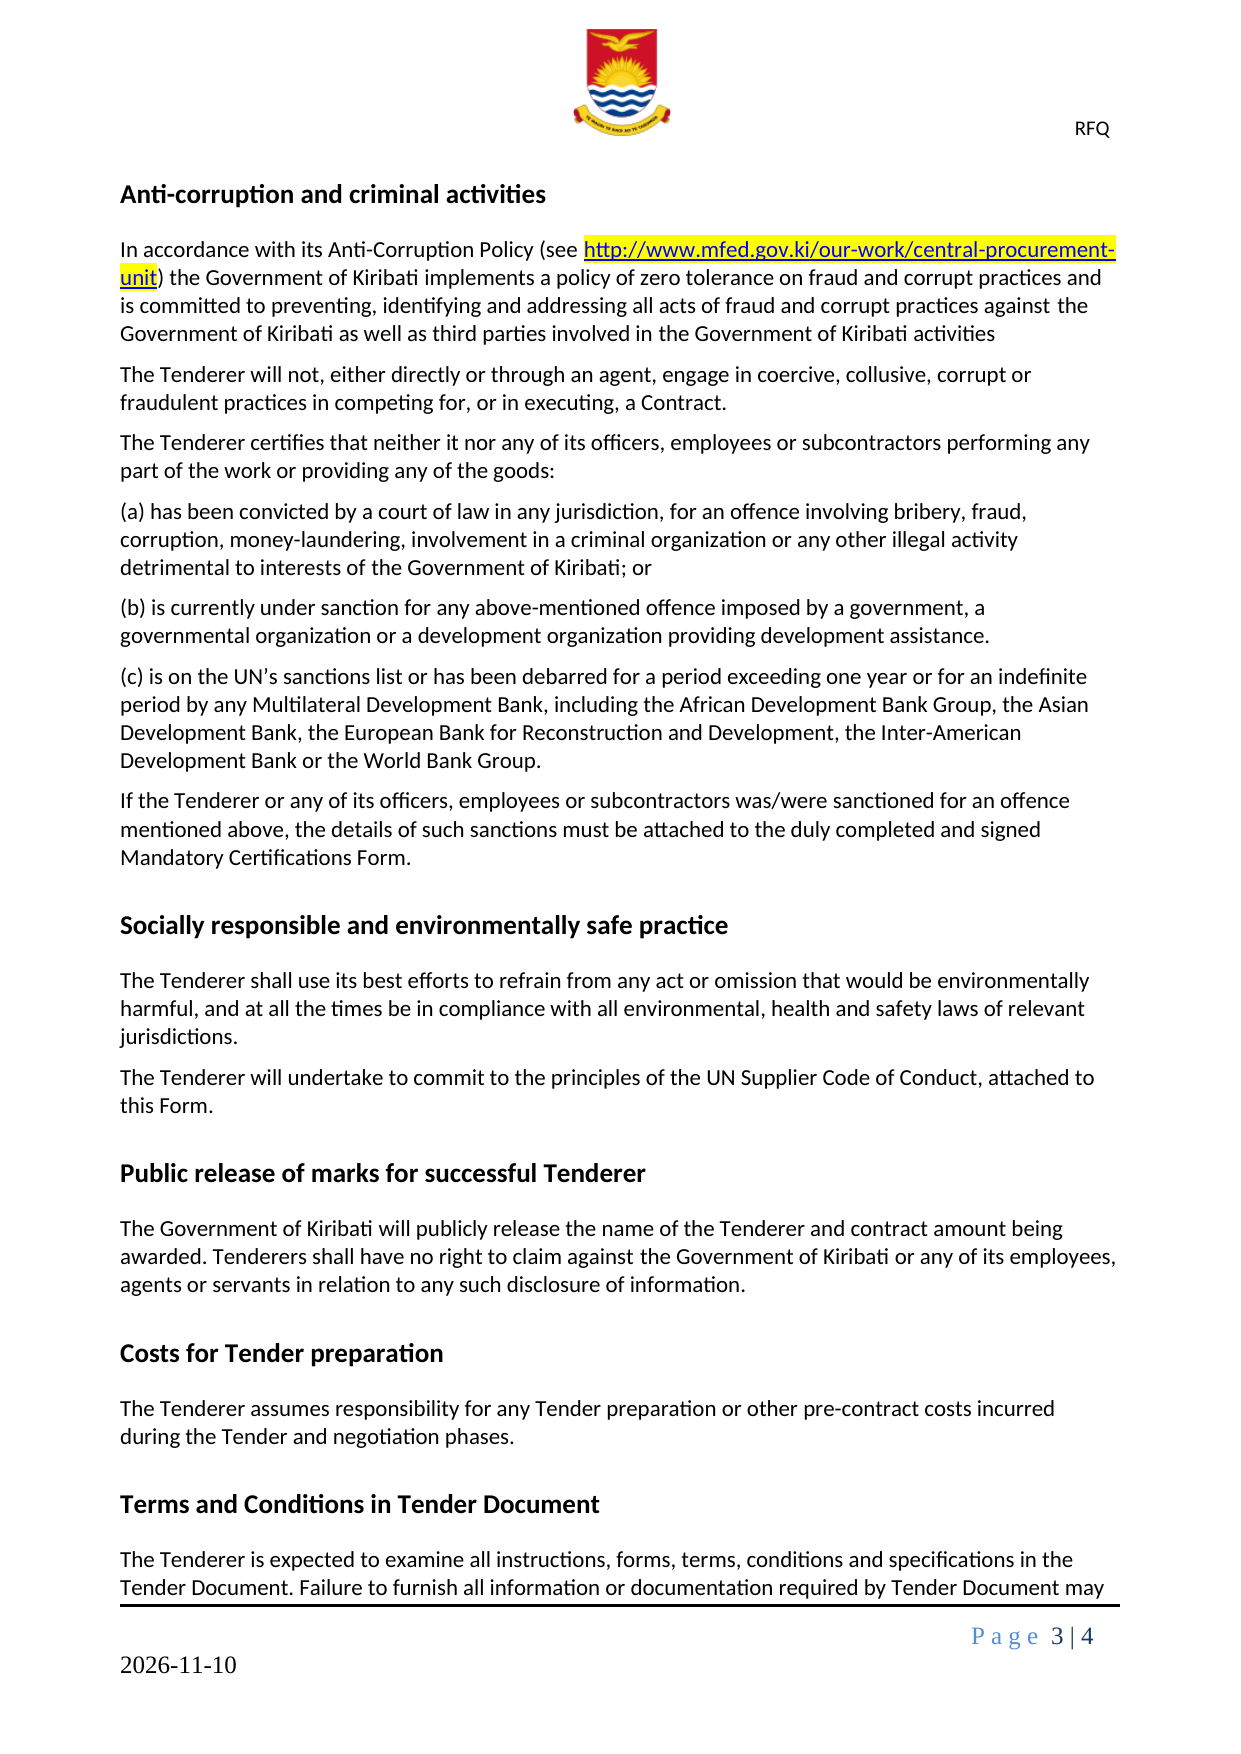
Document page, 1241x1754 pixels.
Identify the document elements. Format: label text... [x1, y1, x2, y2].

subtitle Terms and Conditions in Tender Document [120, 1487, 1120, 1521]
subtitle Anti-corruption and criminal activities [120, 177, 1120, 210]
text In accordance with its Anti-Corruption Policy (see http://www.mfed.gov.ki/our-work/central-procurement-unit) the Government of Kiribati implements a policy of zero tolerance on fraud and corrupt practices and is committed to preventing, identifying and addressing all acts of fraud and corrupt practices against the Government of Kiribati as well as third parties involved in the Government of Kiribati activities [120, 235, 1120, 347]
text The Tenderer will not, either directly or through an agent, engage in coercive, collusive, corrupt or fraudulent practices in competing for, or in executing, a Contract. [120, 360, 1120, 416]
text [120, 1546, 1120, 1604]
text The Tenderer will undertake to commit to the principles of the UN Supplier Code of Conduct, attached to this Form. [120, 1063, 1120, 1119]
subtitle Socially responsible and environmentally safe practice [120, 908, 1120, 941]
text The Tenderer certifies that neither it nor any of its officers, employees or subcontractors performing any part of the work or providing any of the goods: [120, 428, 1120, 484]
picture [573, 29, 671, 136]
text (a) has been convicted by a court of law in any jurisdiction, for an offence involving bribery, fraud, corruption, money-laundering, involvement in a criminal organization or any other illegal activity detrimental to interests of the Government of Kiribati; or [120, 497, 1120, 581]
text (b) is currently under sanction for any above-mentioned offence imposed by a government, a governmental organization or a development organization providing development assistance. [120, 593, 1120, 649]
subtitle Public release of marks for successful Tenderer [120, 1156, 1120, 1189]
subtitle Costs for Tender preparation [120, 1336, 1120, 1369]
text The Tenderer shall use its best efforts to refrain from any act or omission that would be environmentally harmful, and at all the times be in compliance with all environmental, health and safety laws of relevant jurisdictions. [120, 966, 1120, 1050]
text The Government of Kiribati will publicly release the name of the Tenderer and contract amount being awarded. Tenderers shall have no right to claim against the Government of Kiribati or any of its employees, agents or servants in relation to any such disclosure of information. [120, 1214, 1120, 1298]
text If the Tenderer or any of its officers, employees or subcontractors was/were sanctioned for an offence mentioned above, the details of such sanctions must be attached to the duly completed and signed Mandatory Certifications Form. [120, 787, 1120, 871]
text The Tenderer assumes responsibility for any Tender preparation or other pre-contract costs incurred during the Tender and negotiation phases. [120, 1394, 1120, 1450]
text (c) is on the UN’s sanctions list or has been debarred for a period exceeding one year or for an indefinite period by any Multilateral Development Bank, including the African Development Bank Group, the Asian Development Bank, the European Bank for Reconstruction and Development, the Inter-American Development Bank or the World Bank Group. [120, 662, 1120, 774]
